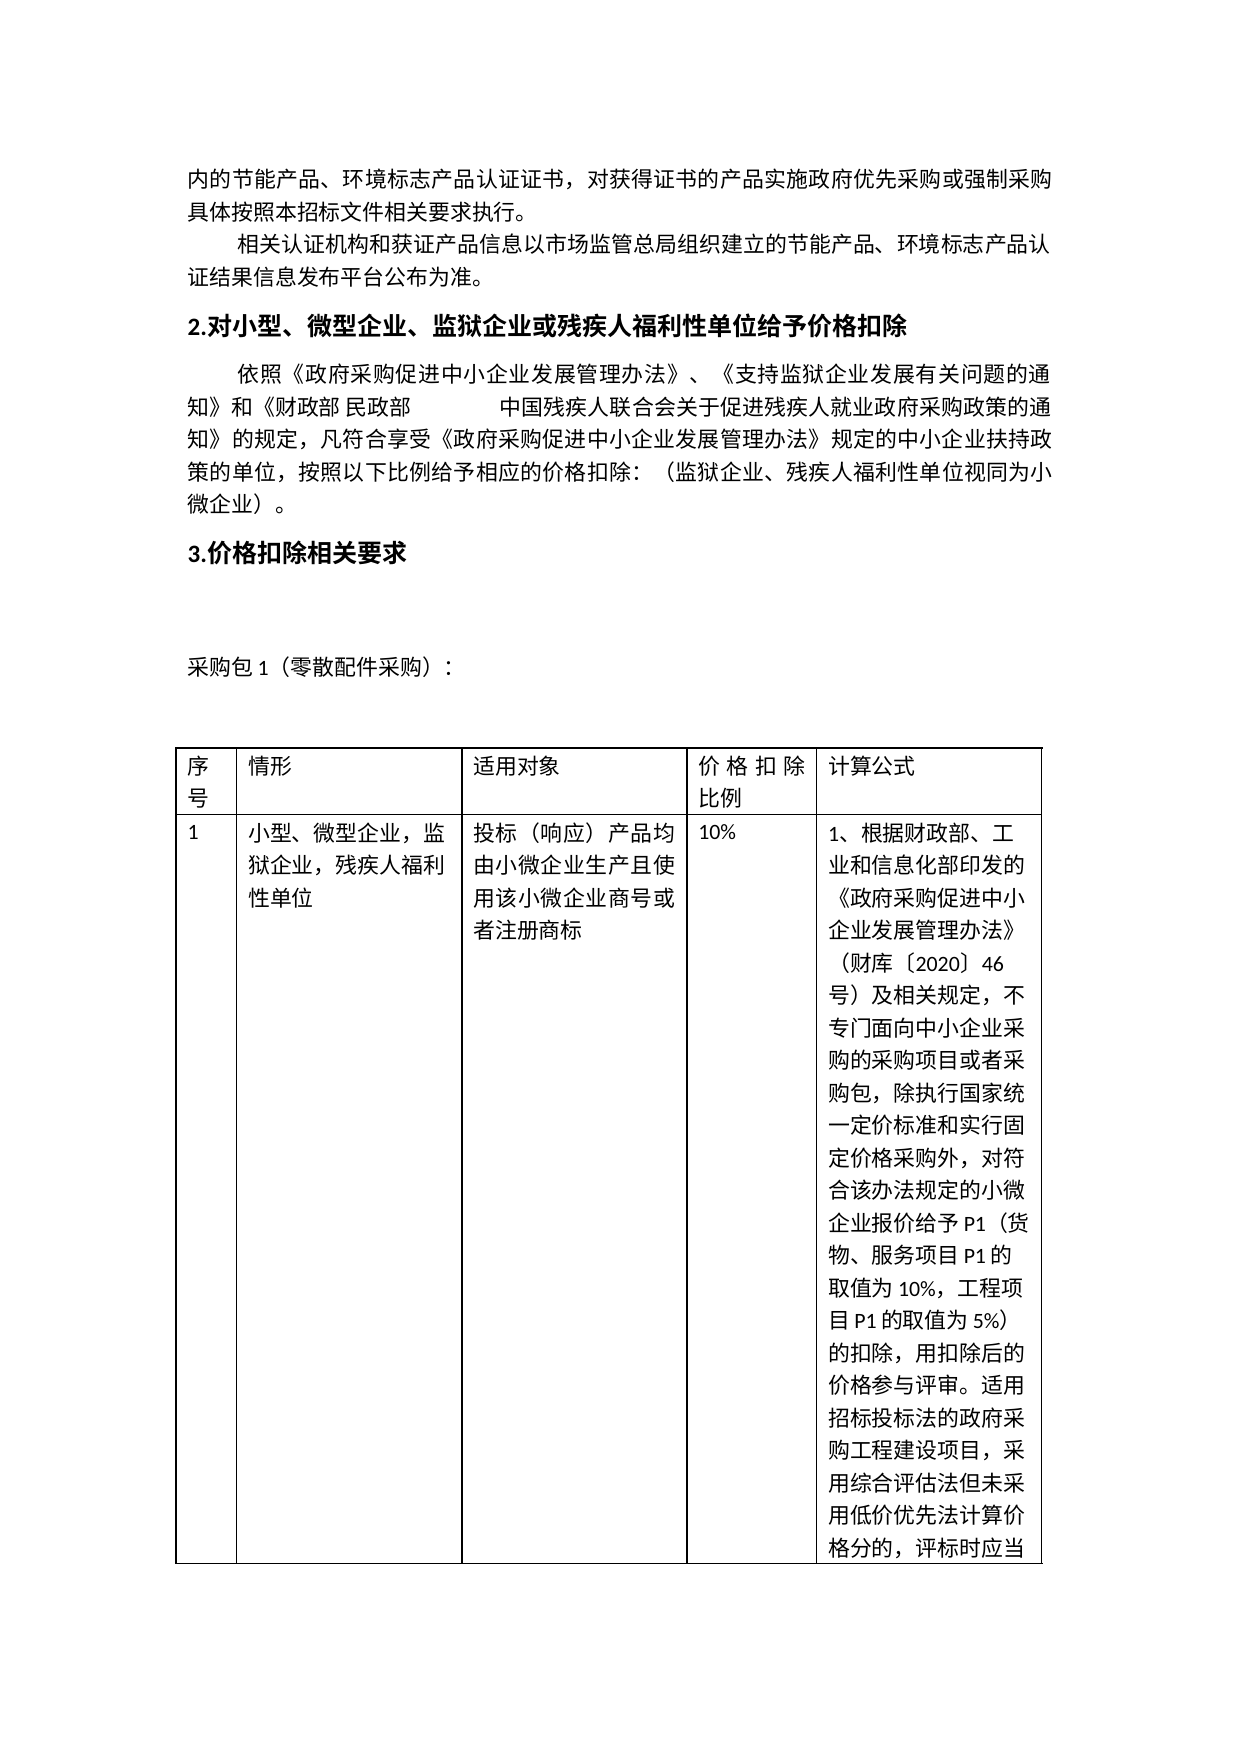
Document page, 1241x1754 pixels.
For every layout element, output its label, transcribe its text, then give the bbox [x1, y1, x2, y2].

table_header 情形 [237, 749, 461, 813]
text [187, 162, 1053, 227]
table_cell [463, 815, 686, 1563]
text 3.价格扣除相关要求 [187, 519, 1053, 584]
table_cell 10% [688, 815, 816, 1563]
text 依照《政府采购促进中小企业发展管理办法》、《支持监狱企业发展有关问题的通知》和《财政部 民政部 中国残疾人联合会关于促进残疾人就业政府采购政策的通知》的规定，凡符合享受《政府采购促进中小企业发展管理办法》规定的中小企业扶持政策的单位，按照以下比例给予相应的价格扣除：（监狱企业、残疾人福利性单位视同为小、微企业）。 [187, 357, 1053, 519]
table_header 价格扣除比例 [688, 749, 816, 813]
table_cell 1 [177, 815, 236, 1563]
text 采购包1（零散配件采购）： [187, 649, 1053, 682]
table_header 计算公式 [817, 749, 1041, 813]
text 相关认证机构和获证产品信息以市场监管总局组织建立的节能产品、环境标志产品认证结果信息发布平台公布为准。 [187, 227, 1053, 292]
text 2.对小型、微型企业、监狱企业或残疾人福利性单位给予价格扣除 [187, 292, 1053, 357]
table_header 序号 [177, 749, 236, 813]
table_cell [237, 815, 461, 1563]
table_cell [817, 815, 1041, 1563]
table_header 适用对象 [463, 749, 686, 813]
